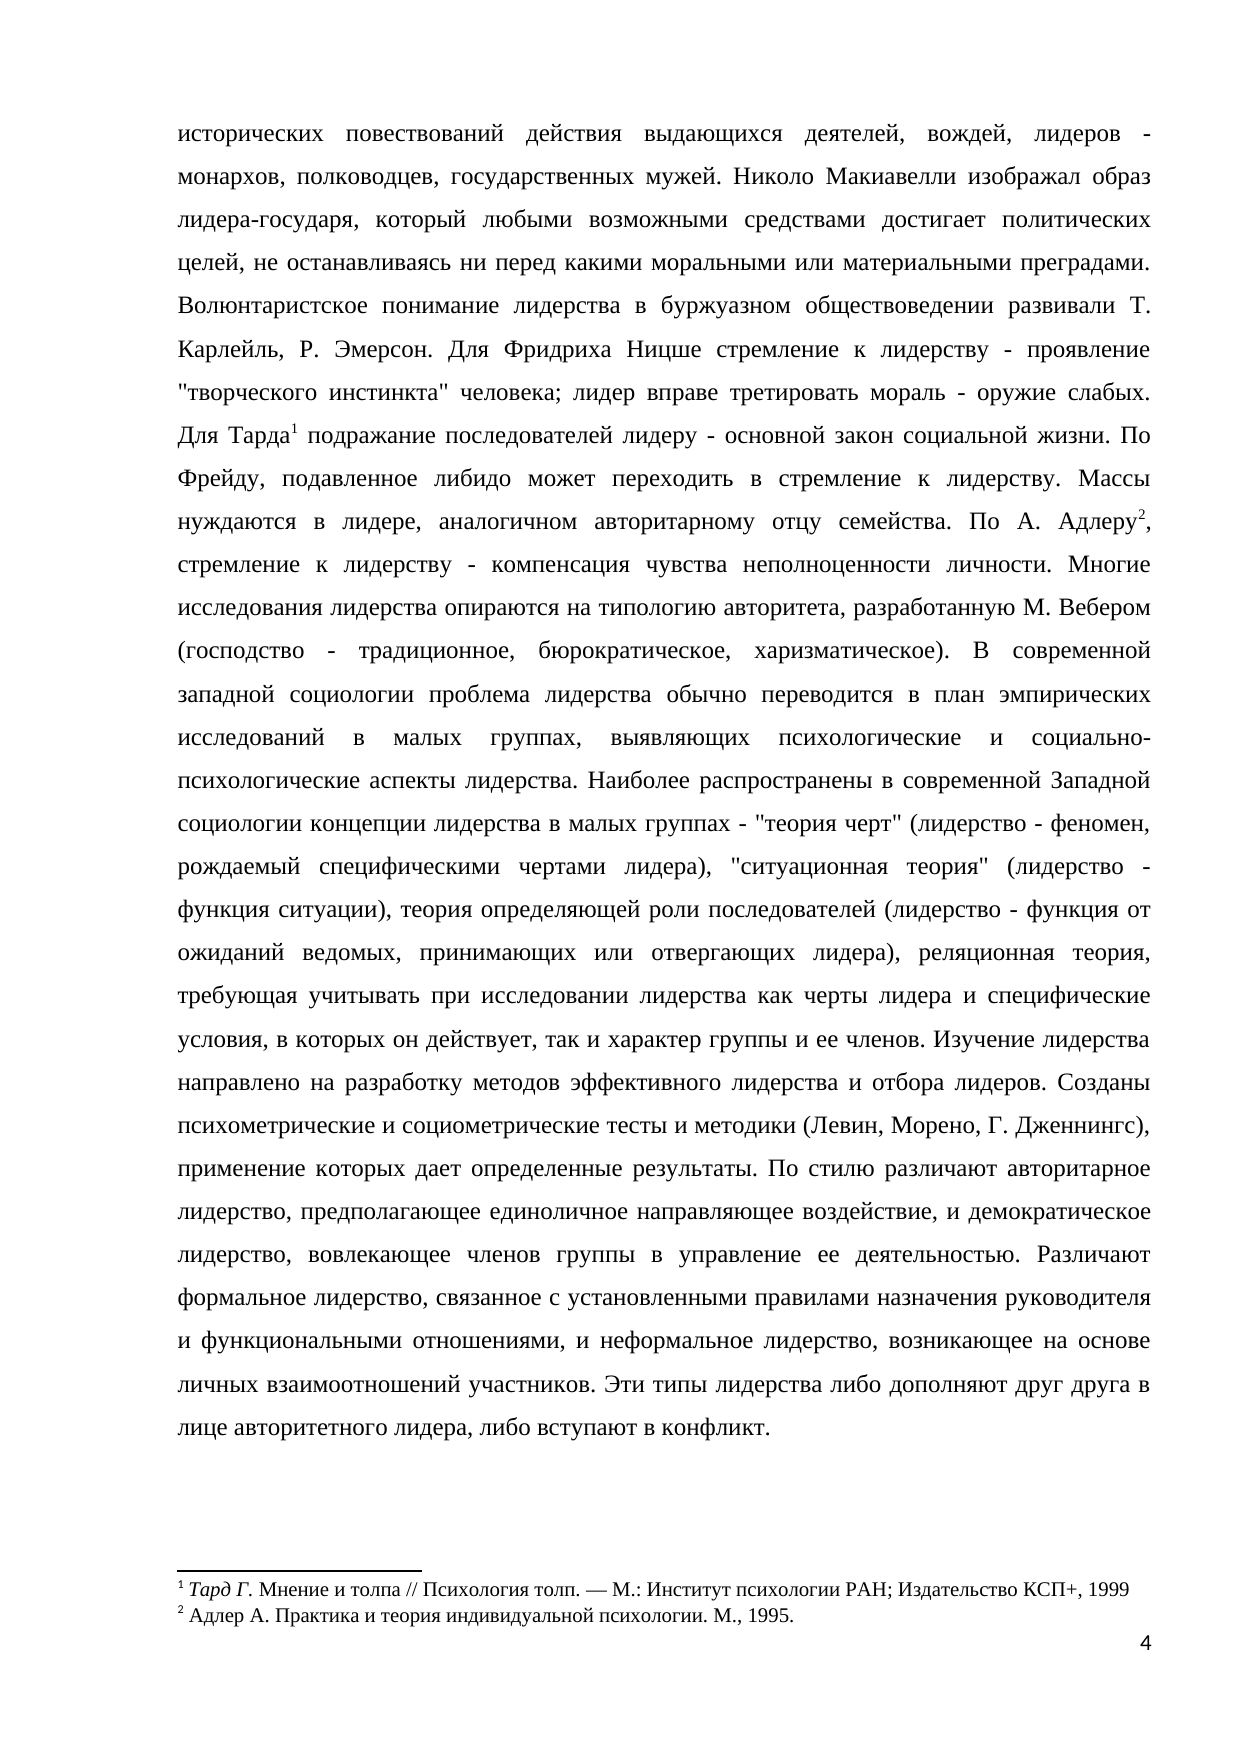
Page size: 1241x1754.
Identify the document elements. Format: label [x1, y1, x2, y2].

text [177, 118, 1152, 1441]
